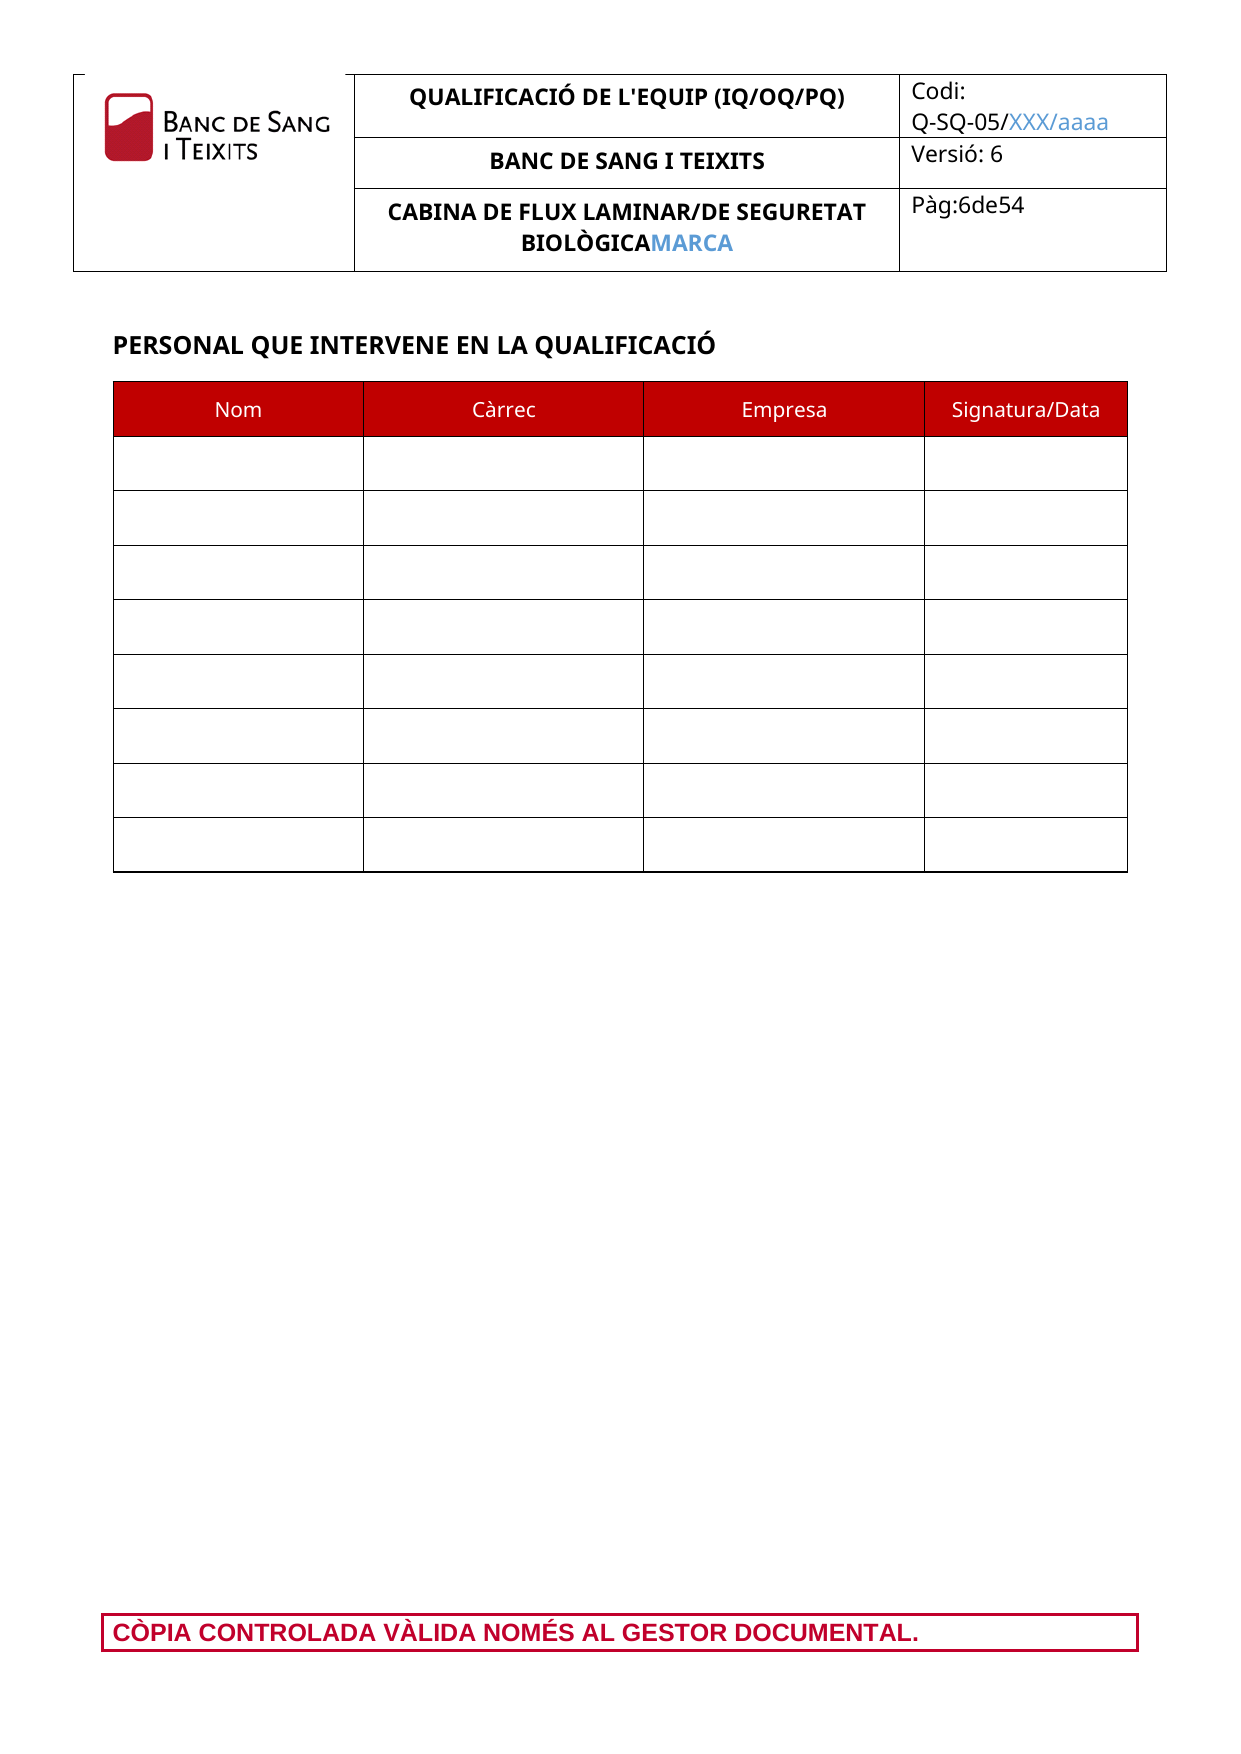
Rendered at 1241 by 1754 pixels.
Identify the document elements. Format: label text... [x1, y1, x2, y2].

table_cell [644, 437, 924, 490]
table_cell [644, 546, 924, 599]
table_cell [644, 764, 924, 817]
picture [84, 74, 346, 178]
table_cell [644, 600, 924, 653]
table_cell [114, 546, 363, 599]
table_header Empresa [644, 382, 924, 436]
table_cell [644, 491, 924, 544]
table_header Càrrec [364, 382, 643, 436]
table_cell [925, 491, 1127, 544]
table_cell [925, 546, 1127, 599]
table_cell [364, 437, 643, 490]
table_cell [114, 491, 363, 544]
table_cell [644, 655, 924, 708]
table_cell [364, 491, 643, 544]
text PERSONAL QUE INTERVENE EN LA QUALIFICACIÓ [112, 328, 1128, 362]
table_cell [114, 437, 363, 490]
table_header Signatura/Data [925, 382, 1127, 436]
table_cell [364, 546, 643, 599]
table_cell [644, 709, 924, 762]
table_header Nom [114, 382, 363, 436]
table_cell [925, 437, 1127, 490]
table_cell [644, 818, 924, 871]
